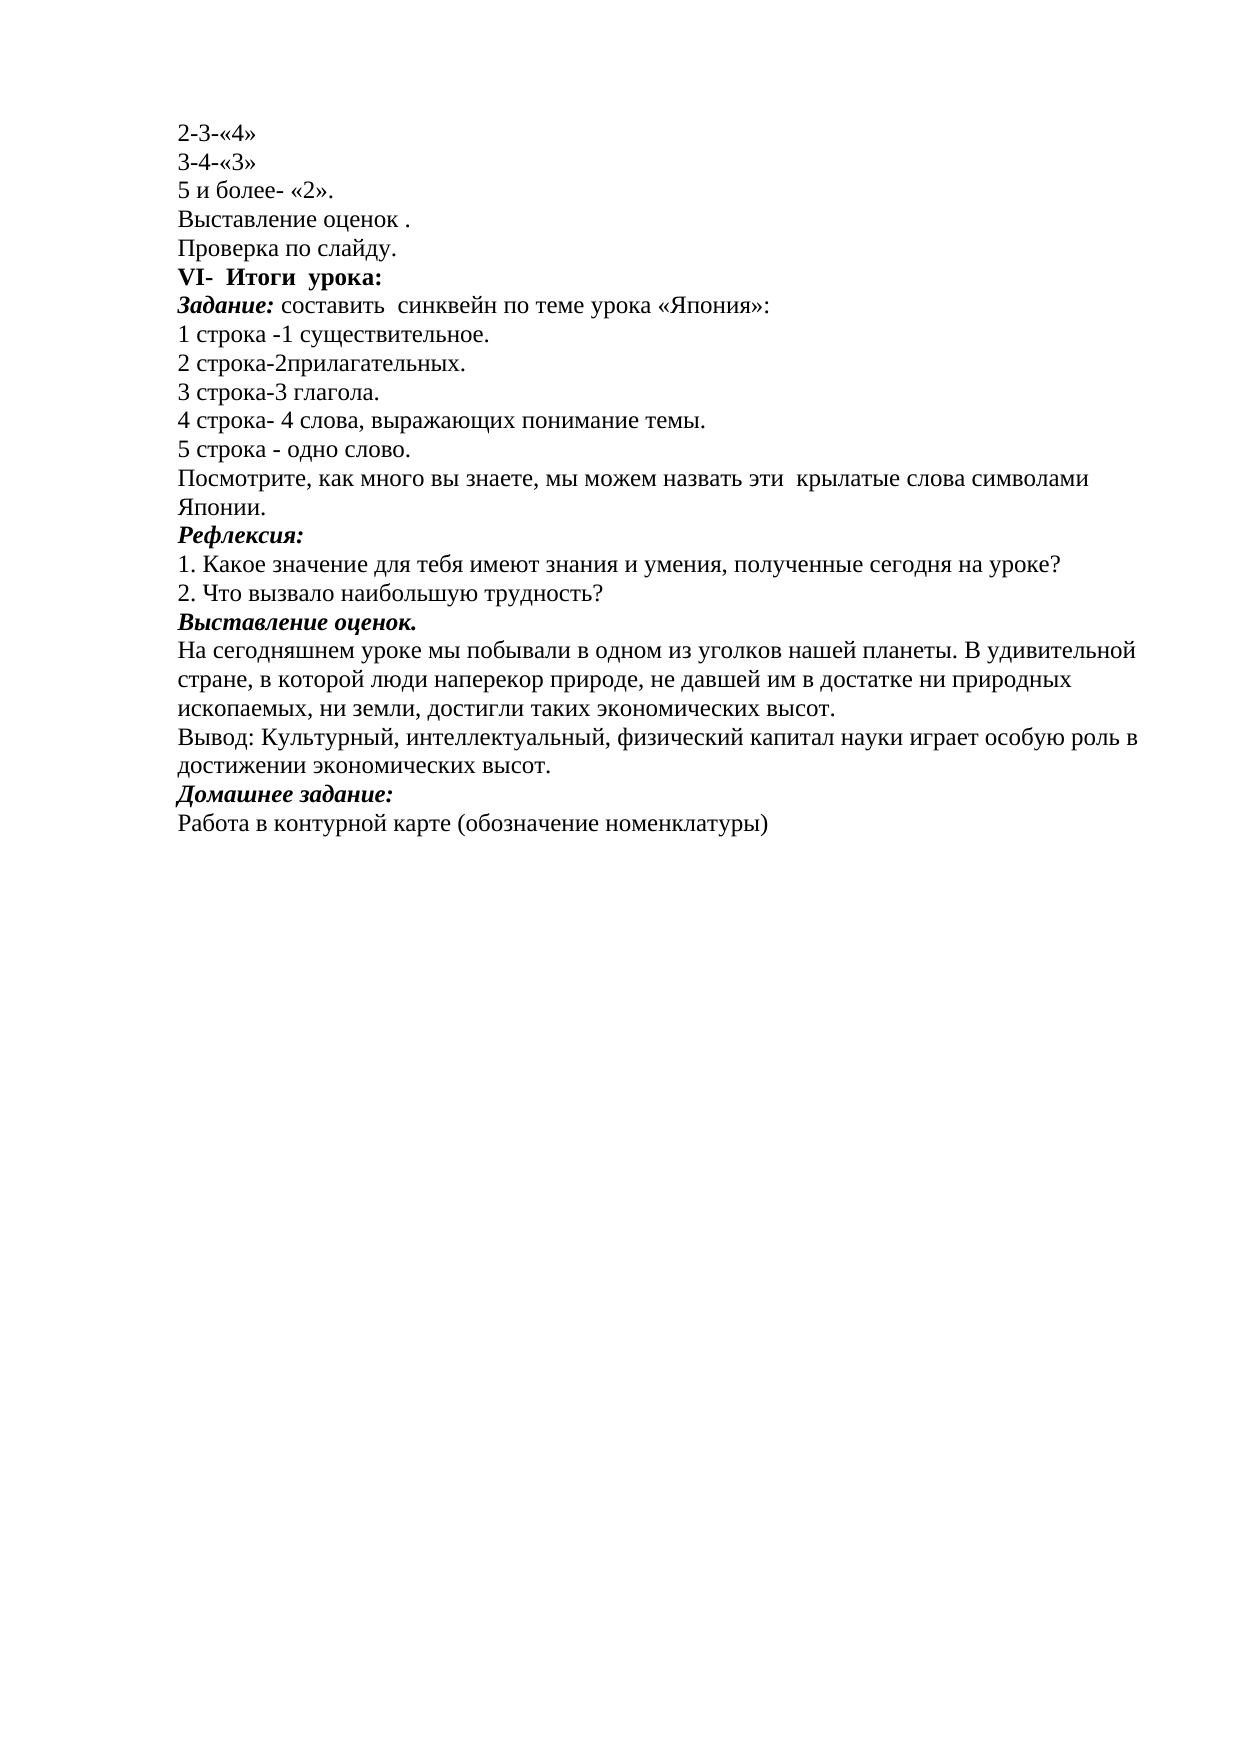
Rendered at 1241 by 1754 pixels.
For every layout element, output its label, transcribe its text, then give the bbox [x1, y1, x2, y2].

text Задание: составить синквейн по теме урока «Япония»: [177, 291, 1152, 319]
text 3-4-«3» [177, 147, 1152, 176]
text VI- Итоги урока: [177, 262, 1152, 291]
text Рефлексия: [177, 521, 1152, 549]
text Проверка по слайду. [177, 233, 1152, 262]
text Работа в контурной карте (обозначение номенклатуры) [177, 808, 1152, 837]
text 5 строка - одно слово. [177, 434, 1152, 463]
text 2 строка-2прилагательных. [177, 348, 1152, 377]
text Посмотрите, как много вы знаете, мы можем назвать эти крылатые слова символами Японии. [177, 463, 1152, 521]
text 5 и более- «2». [177, 176, 1152, 204]
text 4 строка- 4 слова, выражающих понимание темы. [177, 406, 1152, 434]
text На сегодняшнем уроке мы побывали в одном из уголков нашей планеты. В удивительной стране, в которой люди наперекор природе, не давшей им в достатке ни природных ископаемых, ни земли, достигли таких экономических высот. [177, 636, 1152, 722]
text 2-3-«4» [177, 118, 1152, 147]
text Вывод: Культурный, интеллектуальный, физический капитал науки играет особую роль в достижении экономических высот. [177, 722, 1152, 779]
text Выставление оценок . [177, 204, 1152, 233]
text Выставление оценок. [177, 607, 1152, 636]
text 3 строка-3 глагола. [177, 377, 1152, 406]
text 1 строка -1 существительное. [177, 319, 1152, 348]
text Домашнее задание: [177, 779, 1152, 808]
text 1. Какое значение для тебя имеют знания и умения, полученные сегодня на уроке? [177, 549, 1152, 578]
text 2. Что вызвало наибольшую трудность? [177, 578, 1152, 607]
